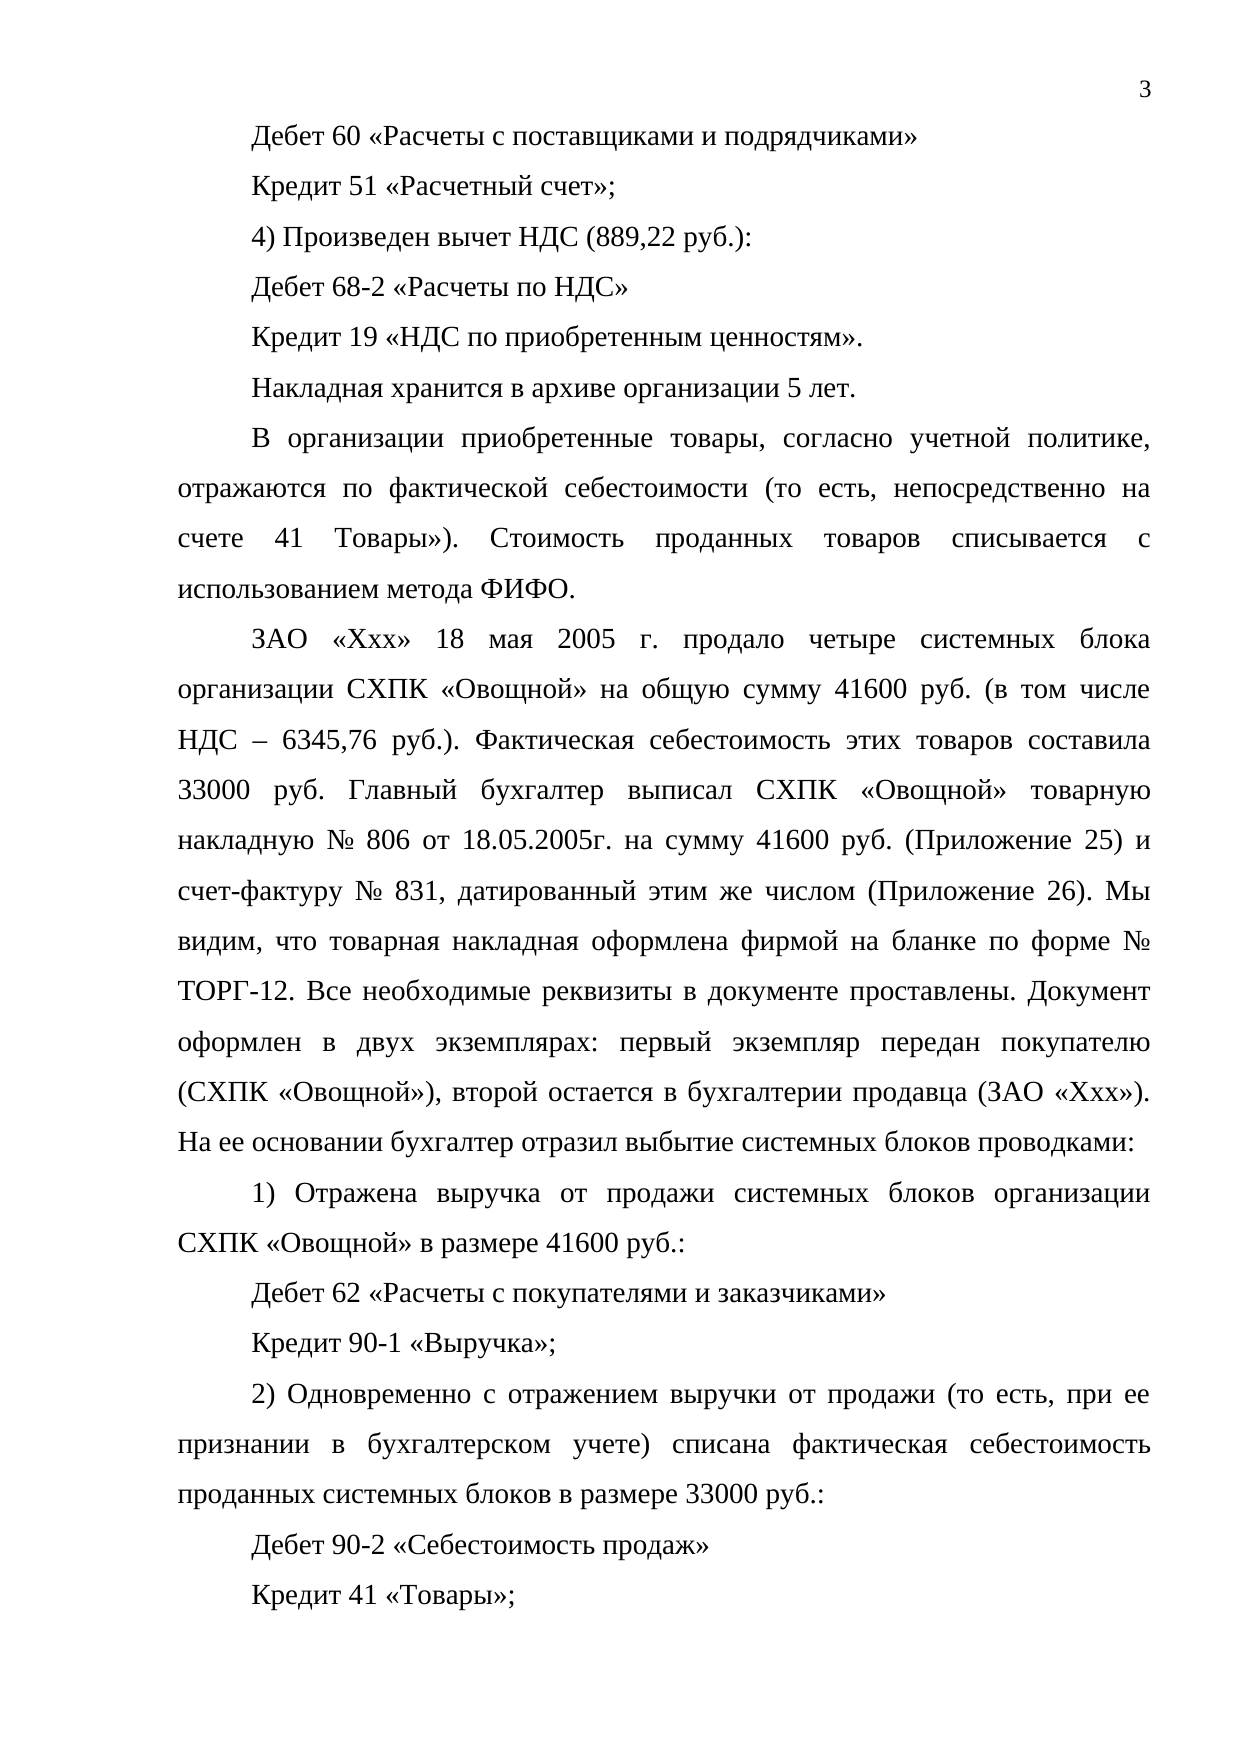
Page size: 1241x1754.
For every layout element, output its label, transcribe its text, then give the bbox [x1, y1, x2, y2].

text Кредит 41 «Товары»; [177, 1577, 1152, 1611]
title 1) Отражена выручка от продажи системных блоков организации СХПК «Овощной» в размере 41600 руб.: [177, 1175, 1152, 1258]
title ЗАО «Ххх» 18 мая . продало четыре системных блока организации СХПК «Овощной» на общую сумму 41600 руб. (в том числе НДС – 6345,76 руб.). Фактическая себестоимость этих товаров составила 33000 руб. Главный бухгалтер выписал СХПК «Овощной» товарную накладную № 806 от 18.05.2005г. на сумму 41600 руб. (Приложение 25) и счет-фактуру № 831, датированный этим же числом (Приложение 26). Мы видим, что товарная накладная оформлена фирмой на бланке по форме № ТОРГ-12. Все необходимые реквизиты в документе проставлены. Документ оформлен в двух экземплярах: первый экземпляр передан покупателю (СХПК «Овощной»), второй остается в бухгалтерии продавца (ЗАО «Ххх»). На ее основании бухгалтер отразил выбытие системных блоков проводками: [177, 621, 1152, 1158]
title Накладная хранится в архиве организации 5 лет. [177, 370, 1152, 403]
text Кредит 51 «Расчетный счет»; [177, 168, 1152, 202]
text Дебет 68-2 «Расчеты по НДС» [177, 269, 1152, 303]
title 2) Одновременно с отражением выручки от продажи (то есть, при ее признании в бухгалтерском учете) списана фактическая себестоимость проданных системных блоков в размере 33000 руб.: [177, 1376, 1152, 1510]
title В организации приобретенные товары, согласно учетной политике, отражаются по фактической себестоимости (то есть, непосредственно на счете 41 Товары»). Стоимость проданных товаров списывается с использованием метода ФИФО. [177, 420, 1152, 604]
text Дебет 60 «Расчеты с поставщиками и подрядчиками» [177, 118, 1152, 152]
text Дебет 90-2 «Себестоимость продаж» [177, 1527, 1152, 1560]
text Кредит 19 «НДС по приобретенным ценностям». [177, 319, 1152, 353]
text Дебет 62 «Расчеты с покупателями и заказчиками» [177, 1275, 1152, 1309]
title 4) Произведен вычет НДС (889,22 руб.): [177, 219, 1152, 252]
text Кредит 90-1 «Выручка»; [177, 1326, 1152, 1359]
